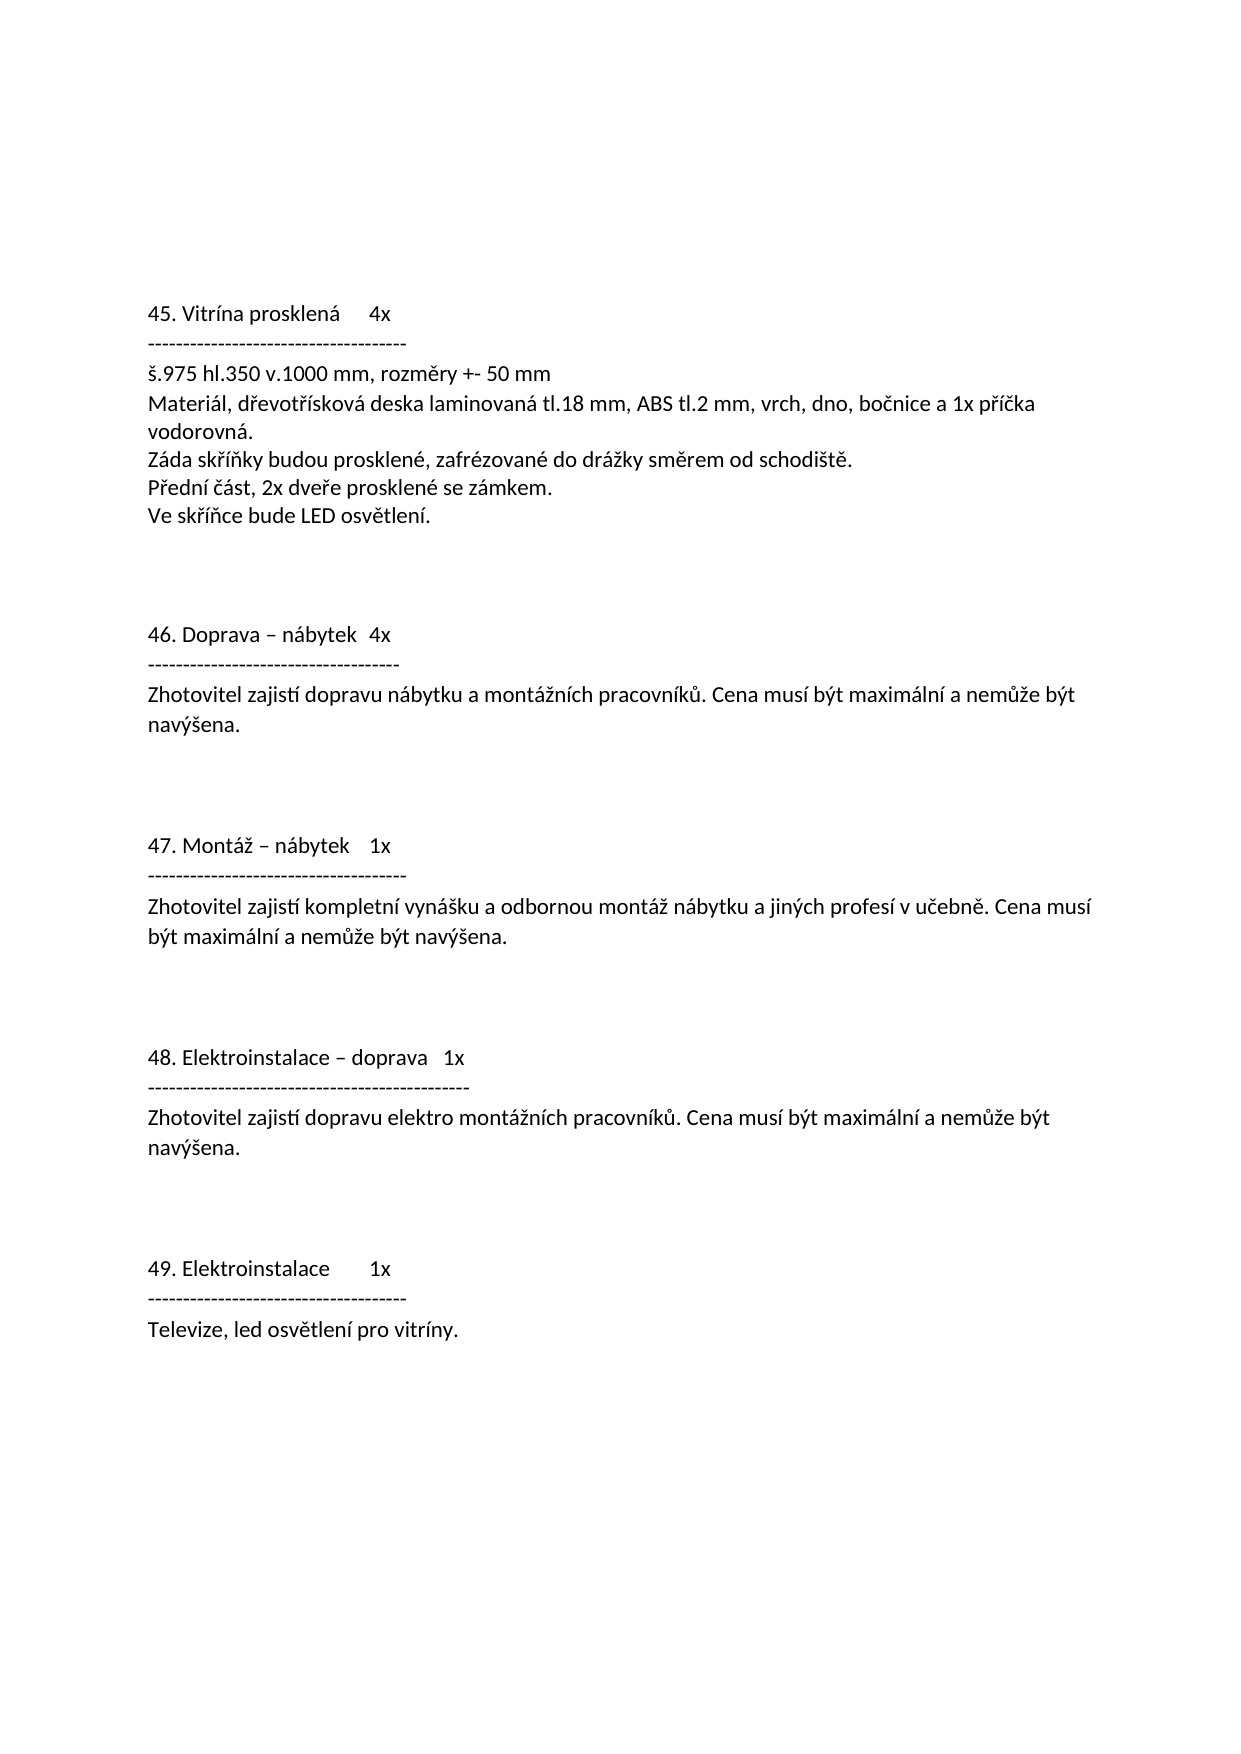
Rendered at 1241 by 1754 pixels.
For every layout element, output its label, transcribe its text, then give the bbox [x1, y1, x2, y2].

text Materiál, dřevotřísková deska laminovaná tl.18 mm, ABS tl.2 mm, vrch, dno, bočnice a 1x příčka vodorovná. [148, 389, 1093, 445]
text 46. Doprava – nábytek 4x ------------------------------------ Zhotovitel zajistí dopravu nábytku a montážních pracovníků. Cena musí být maximální a nemůže být navýšena. [148, 620, 1093, 739]
text 47. Montáž – nábytek 1x ------------------------------------- [148, 831, 1093, 890]
text Ve skříňce bude LED osvětlení. [148, 501, 1093, 529]
text 48. Elektroinstalace – doprava 1x ---------------------------------------------- Zhotovitel zajistí dopravu elektro montážních pracovníků. Cena musí být maximální a nemůže být navýšena. [148, 1043, 1093, 1162]
text 45. Vitrína prosklená 4x ------------------------------------- š.975 hl.350 v.1000 mm, rozměry +- 50 mm [148, 299, 1093, 387]
text 49. Elektroinstalace 1x ------------------------------------- Televize, led osvětlení pro vitríny. [148, 1254, 1093, 1373]
text Zhotovitel zajistí kompletní vynášku a odbornou montáž nábytku a jiných profesí v učebně. Cena musí být maximální a nemůže být navýšena. [148, 892, 1093, 950]
text Záda skříňky budou prosklené, zafrézované do drážky směrem od schodiště. [148, 445, 1093, 473]
text Přední část, 2x dveře prosklené se zámkem. [148, 473, 1093, 501]
